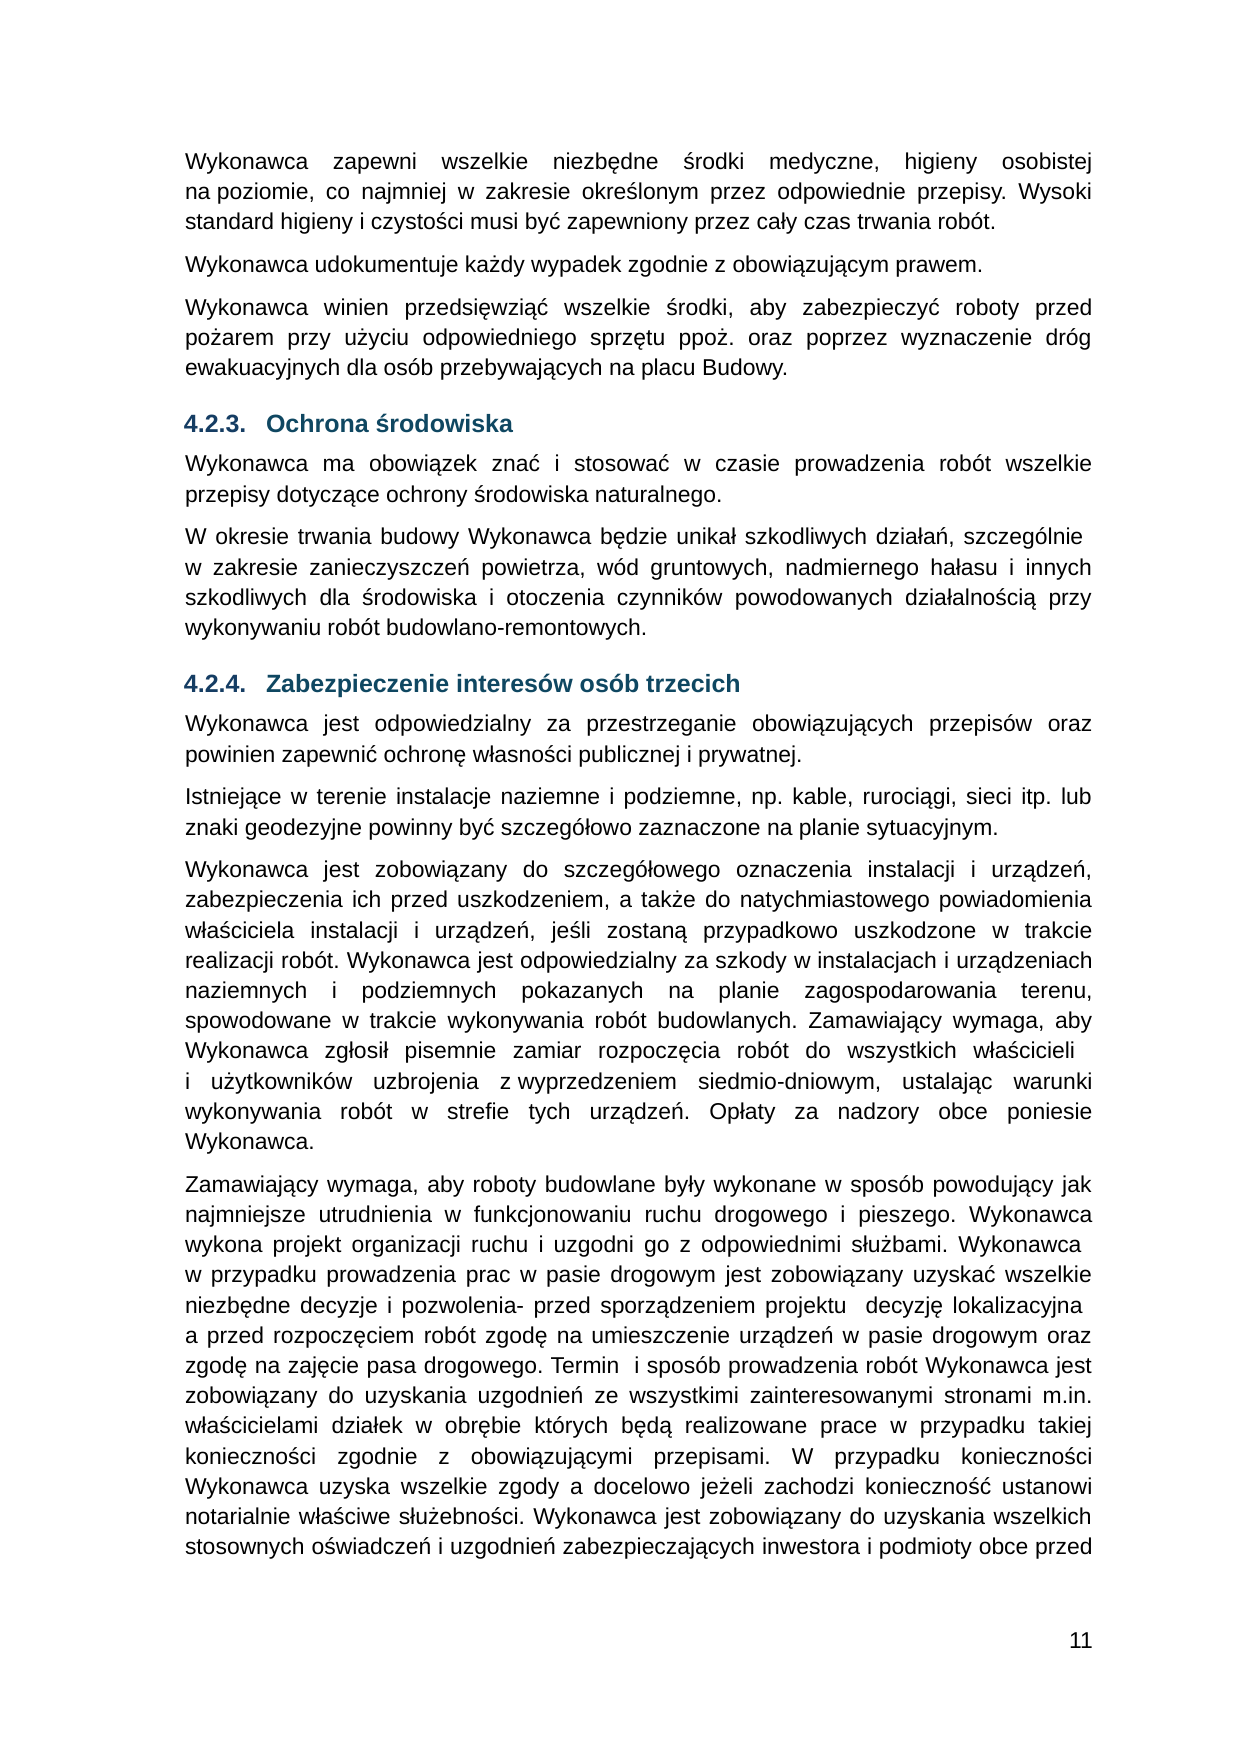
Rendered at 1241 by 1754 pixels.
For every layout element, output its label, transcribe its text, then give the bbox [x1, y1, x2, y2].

subtitle Ochrona środowiska [184, 409, 1093, 438]
text W okresie trwania budowy Wykonawca będzie unikał szkodliwych działań, szczególnie w zakresie zanieczyszczeń powietrza, wód gruntowych, nadmiernego hałasu i innych szkodliwych dla środowiska i otoczenia czynników powodowanych działalnością przy wykonywaniu robót budowlano-remontowych. [185, 523, 1093, 640]
text Istniejące w terenie instalacje naziemne i podziemne, np. kable, rurociągi, sieci itp. lub znaki geodezyjne powinny być szczegółowo zaznaczone na planie sytuacyjnym. [185, 783, 1093, 840]
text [185, 1171, 1093, 1559]
text Wykonawca ma obowiązek znać i stosować w czasie prowadzenia robót wszelkie przepisy dotyczące ochrony środowiska naturalnego. [185, 450, 1093, 507]
text Wykonawca jest odpowiedzialny za przestrzeganie obowiązujących przepisów oraz powinien zapewnić ochronę własności publicznej i prywatnej. [185, 710, 1093, 767]
text Wykonawca udokumentuje każdy wypadek zgodnie z obowiązującym prawem. [185, 251, 1093, 277]
text Wykonawca jest zobowiązany do szczegółowego oznaczenia instalacji i urządzeń, zabezpieczenia ich przed uszkodzeniem, a także do natychmiastowego powiadomienia właściciela instalacji i urządzeń, jeśli zostaną przypadkowo uszkodzone w trakcie realizacji robót. Wykonawca jest odpowiedzialny za szkody w instalacjach i urządzeniach naziemnych i podziemnych pokazanych na planie zagospodarowania terenu, spowodowane w trakcie wykonywania robót budowlanych. Zamawiający wymaga, aby Wykonawca zgłosił pisemnie zamiar rozpoczęcia robót do wszystkich właścicieli i użytkowników uzbrojenia z wyprzedzeniem siedmio-dniowym, ustalając warunki wykonywania robót w strefie tych urządzeń. Opłaty za nadzory obce poniesie Wykonawca. [185, 856, 1093, 1154]
subtitle Zabezpieczenie interesów osób trzecich [184, 669, 1093, 698]
text Wykonawca winien przedsięwziąć wszelkie środki, aby zabezpieczyć roboty przed pożarem przy użyciu odpowiedniego sprzętu ppoż. oraz poprzez wyznaczenie dróg ewakuacyjnych dla osób przebywających na placu Budowy. [185, 293, 1093, 380]
text Wykonawca zapewni wszelkie niezbędne środki medyczne, higieny osobistej na poziomie, co najmniej w zakresie określonym przez odpowiednie przepisy. Wysoki standard higieny i czystości musi być zapewniony przez cały czas trwania robót. [185, 148, 1093, 234]
